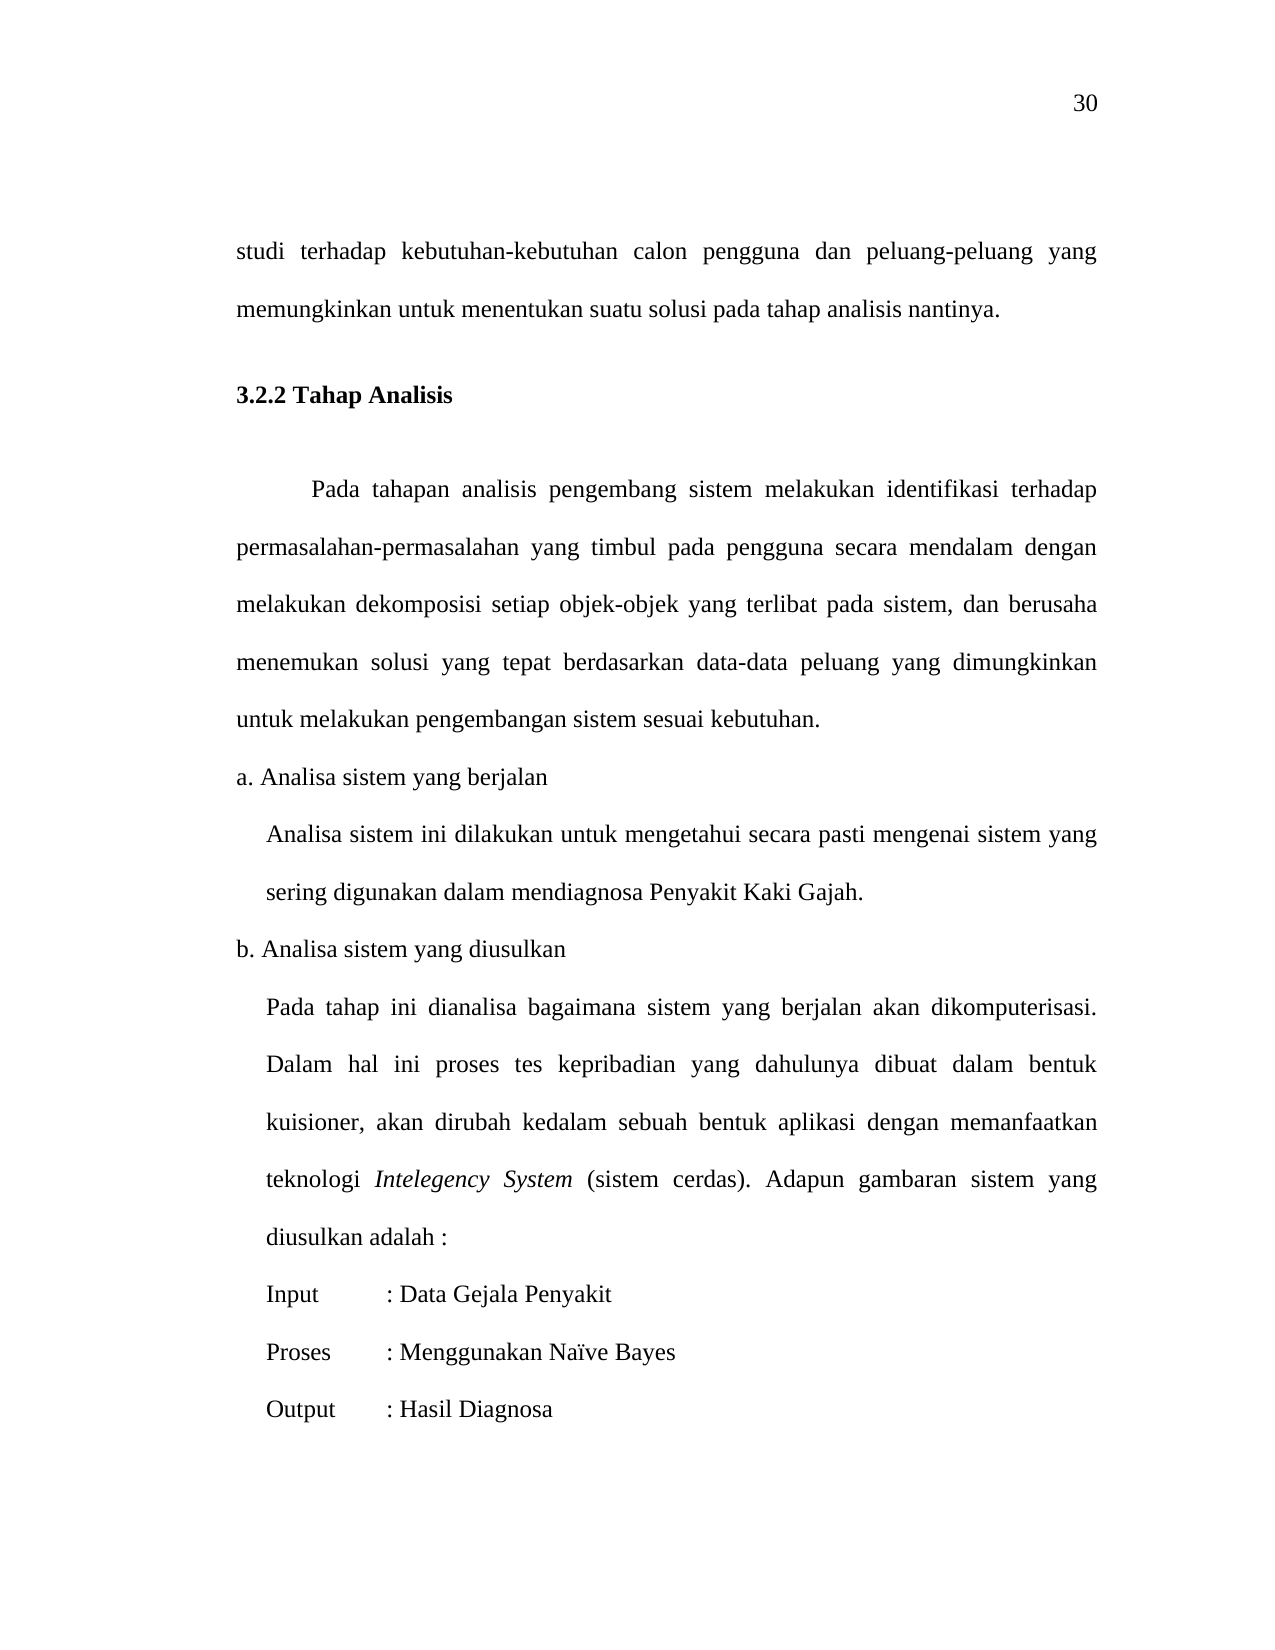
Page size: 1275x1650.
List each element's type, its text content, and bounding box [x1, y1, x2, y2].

text Output : Hasil Diagnosa [266, 1394, 1098, 1423]
text b. Analisa sistem yang diusulkan [236, 934, 1098, 963]
subtitle 3.2.2 Tahap Analisis [236, 380, 1098, 409]
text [236, 236, 1098, 322]
text Pada tahap ini dianalisa bagaimana sistem yang berjalan akan dikomputerisasi. Dalam hal ini proses tes kepribadian yang dahulunya dibuat dalam bentuk kuisioner, akan dirubah kedalam sebuah bentuk aplikasi dengan memanfaatkan teknologi Intelegency System (sistem cerdas). Adapun gambaran sistem yang diusulkan adalah : [266, 992, 1098, 1251]
text Analisa sistem ini dilakukan untuk mengetahui secara pasti mengenai sistem yang sering digunakan dalam mendiagnosa Penyakit Kaki Gajah. [266, 819, 1098, 906]
text Pada tahapan analisis pengembang sistem melakukan identifikasi terhadap permasalahan-permasalahan yang timbul pada pengguna secara mendalam dengan melakukan dekomposisi setiap objek-objek yang terlibat pada sistem, dan berusaha menemukan solusi yang tepat berdasarkan data-data peluang yang dimungkinkan untuk melakukan pengembangan sistem sesuai kebutuhan. [236, 474, 1098, 733]
text Proses : Menggunakan Naïve Bayes [266, 1337, 1098, 1366]
text Input : Data Gejala Penyakit [266, 1279, 1098, 1308]
text a. Analisa sistem yang berjalan [236, 762, 1098, 791]
